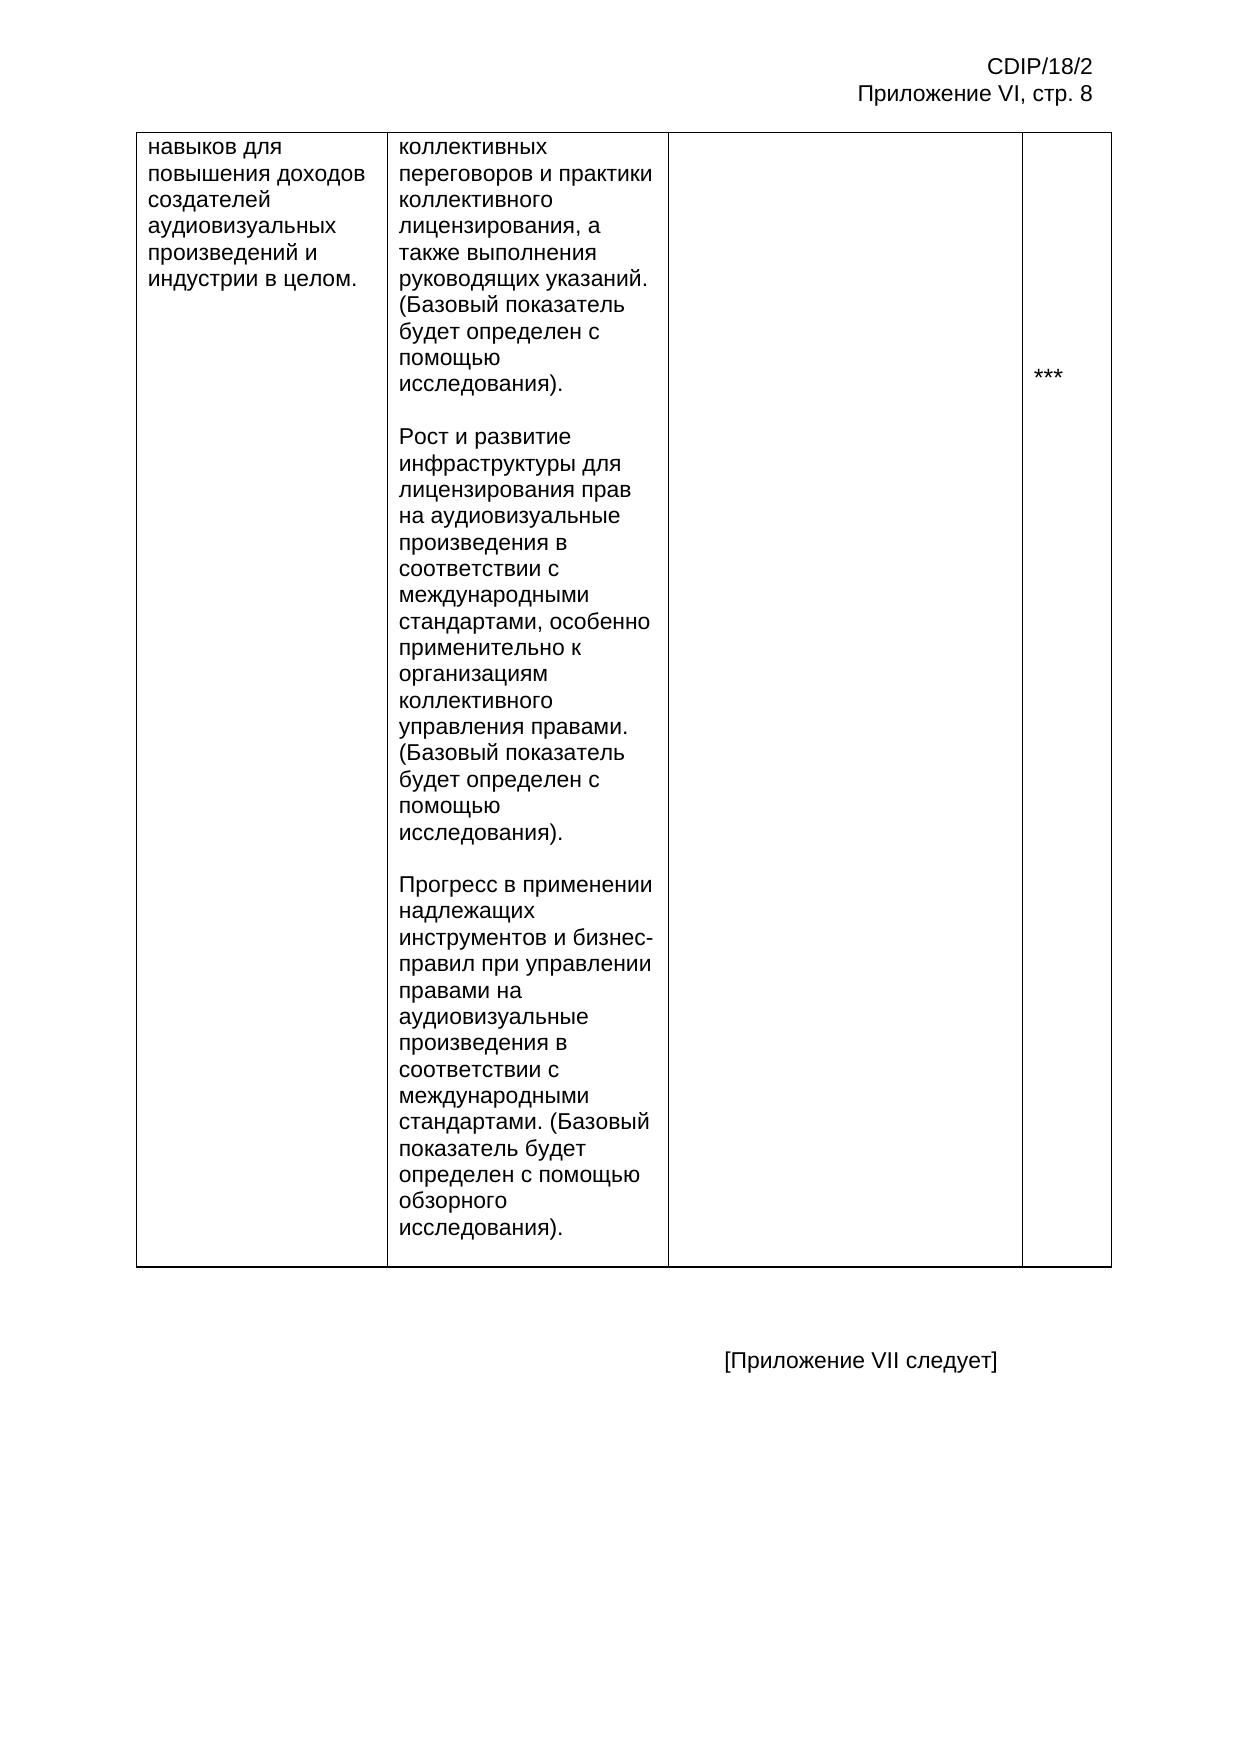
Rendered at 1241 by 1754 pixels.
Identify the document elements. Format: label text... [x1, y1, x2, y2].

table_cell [137, 133, 387, 1266]
text [Приложение VII следует] [724, 1347, 1092, 1373]
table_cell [669, 133, 1022, 1266]
table_cell Не применимо *** [1023, 133, 1111, 1266]
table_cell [388, 133, 668, 1266]
